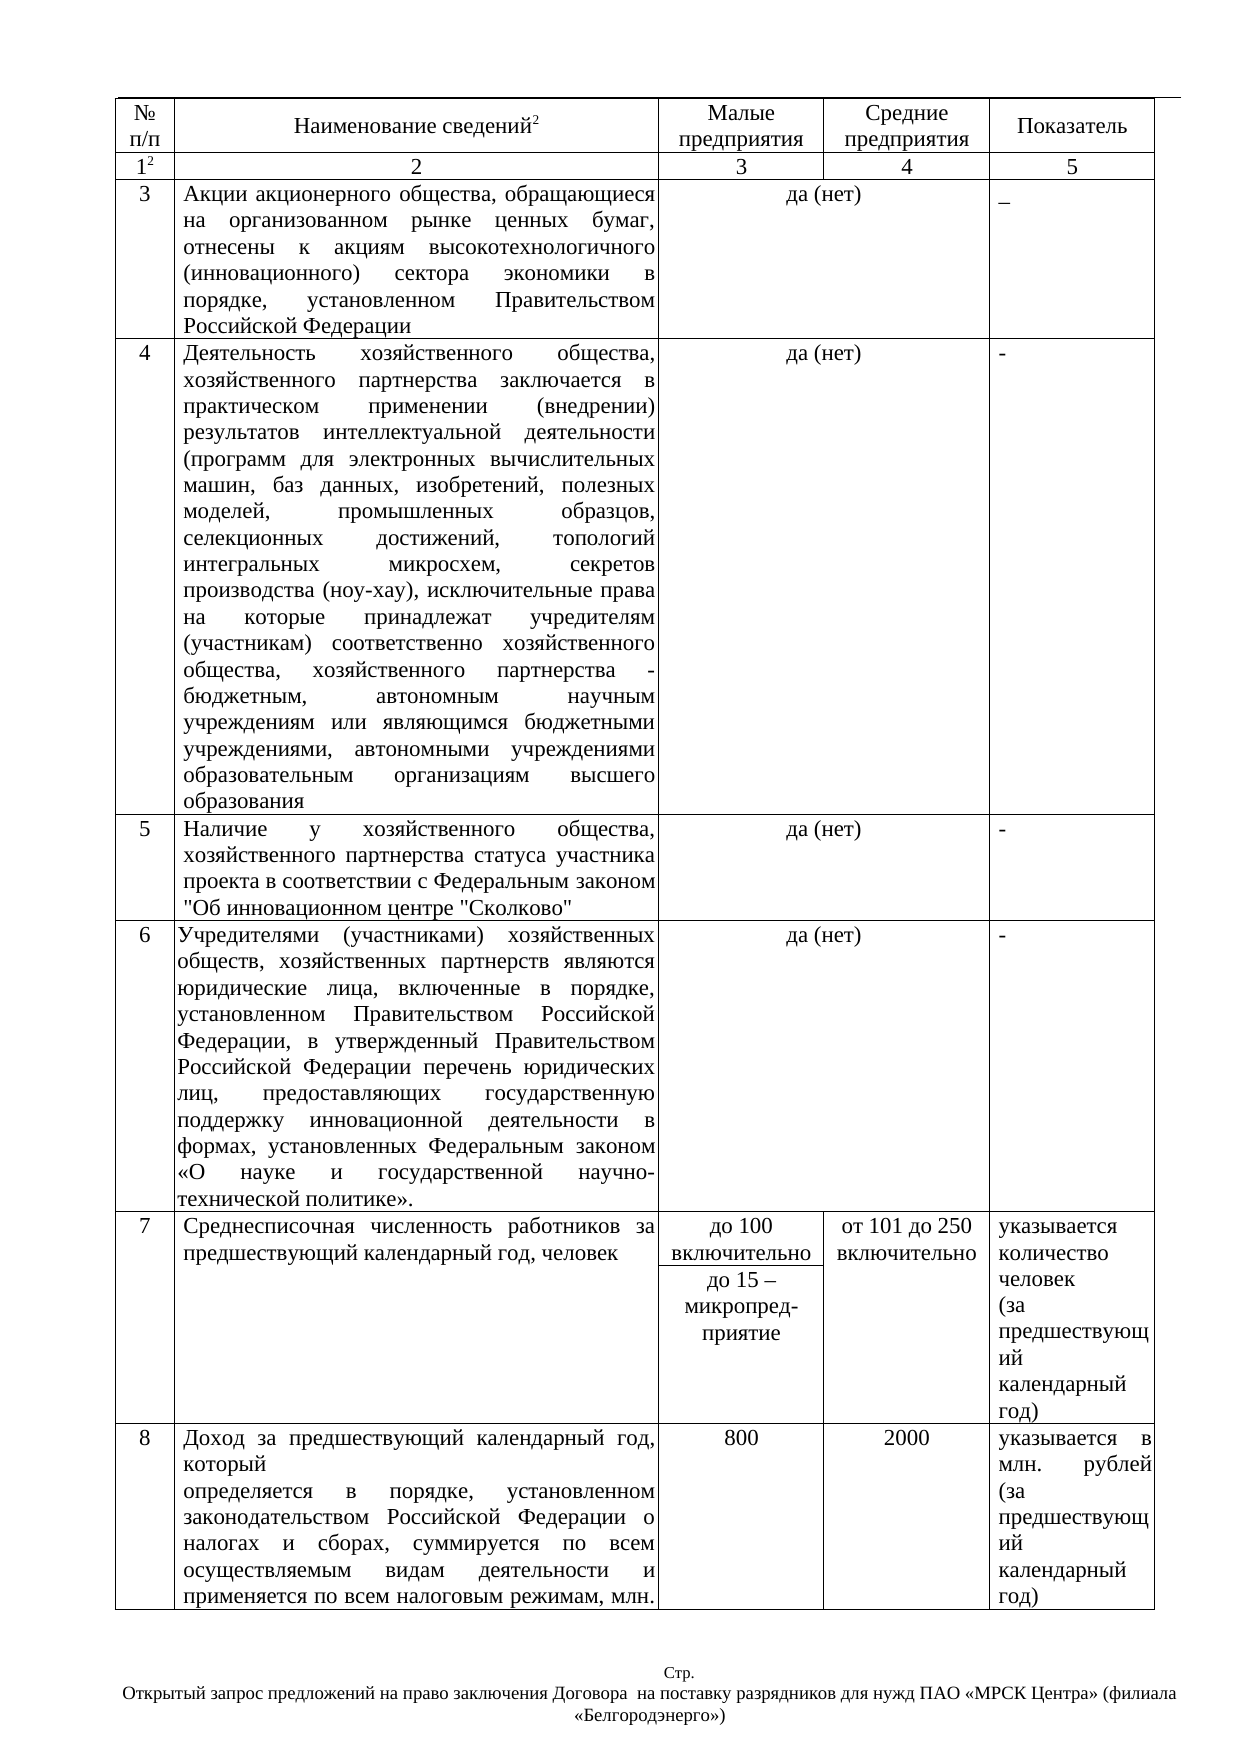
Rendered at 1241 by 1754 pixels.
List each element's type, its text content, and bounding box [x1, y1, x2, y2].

table_cell 3 [116, 180, 174, 338]
table_cell 800 [659, 1424, 823, 1608]
table_cell Учредителями (участниками) хозяйственных обществ, хозяйственных партнерств являются юридические лица, включенные в порядке, установленном Правительством Российской Федерации, в утвержденный Правительством Российской Федерации перечень юридических лиц, предоставляющих государственную поддержку инновационной деятельности в формах, установленных Федеральным законом «О науке и государственной научно-технической политике». [175, 921, 658, 1211]
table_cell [175, 1424, 658, 1608]
table_cell 5 [116, 815, 174, 920]
table_cell Акции акционерного общества, обращающиеся на организованном рынке ценных бумаг, отнесены к акциям высокотехнологичного (инновационного) сектора экономики в порядке, установленном Правительством Российской Федерации [175, 180, 658, 338]
table_cell 7 [116, 1212, 174, 1423]
table_cell 3 [659, 153, 823, 179]
table_cell да (нет) [659, 339, 989, 814]
table_cell от 101 до 250 включительно [824, 1212, 989, 1423]
table_cell да (нет) [659, 921, 989, 1211]
table_cell 6 [116, 921, 174, 1211]
table_cell - [990, 921, 1154, 1211]
table_cell указывается количество человек (за предшествующий календарный год) [990, 1212, 1154, 1423]
table_cell до 15 – микропредприятие [659, 1266, 823, 1423]
table_cell да (нет) [659, 180, 989, 338]
table_cell да (нет) [659, 815, 989, 920]
table_cell - [990, 339, 1154, 814]
table_cell 2 [175, 153, 658, 179]
table_cell Наличие у хозяйственного общества, хозяйственного партнерства статуса участника проекта в соответствии с Федеральным законом "Об инновационном центре "Сколково" [175, 815, 658, 920]
table_cell Среднесписочная численность работников за предшествующий календарный год, человек [175, 1212, 658, 1423]
table_header Малые предприятия [659, 99, 823, 152]
table_cell 2000 [824, 1424, 989, 1608]
table_cell 5 [990, 153, 1154, 179]
table_header Показатель [990, 99, 1154, 152]
table_cell - [990, 815, 1154, 920]
table_cell до 100 включительно [659, 1212, 823, 1265]
table_cell 12 [116, 153, 174, 179]
table_cell 4 [824, 153, 989, 179]
table_header № п/п [116, 99, 174, 152]
table_cell 4 [116, 339, 174, 814]
table_cell _ [990, 180, 1154, 338]
table_header Средние предприятия [824, 99, 989, 152]
table_header Наименование сведений2 [175, 99, 658, 152]
table_cell Деятельность хозяйственного общества, хозяйственного партнерства заключается в практическом применении (внедрении) результатов интеллектуальной деятельности (программ для электронных вычислительных машин, баз данных, изобретений, полезных моделей, промышленных образцов, селекционных достижений, топологий интегральных микросхем, секретов производства (ноу-хау), исключительные права на которые принадлежат учредителям (участникам) соответственно хозяйственного общества, хозяйственного партнерства - бюджетным, автономным научным учреждениям или являющимся бюджетными учреждениями, автономными учреждениями образовательным организациям высшего образования [175, 339, 658, 814]
table_cell 8 [116, 1424, 174, 1608]
table_cell указывается в млн. рублей (за предшествующий календарный год) [990, 1424, 1154, 1608]
